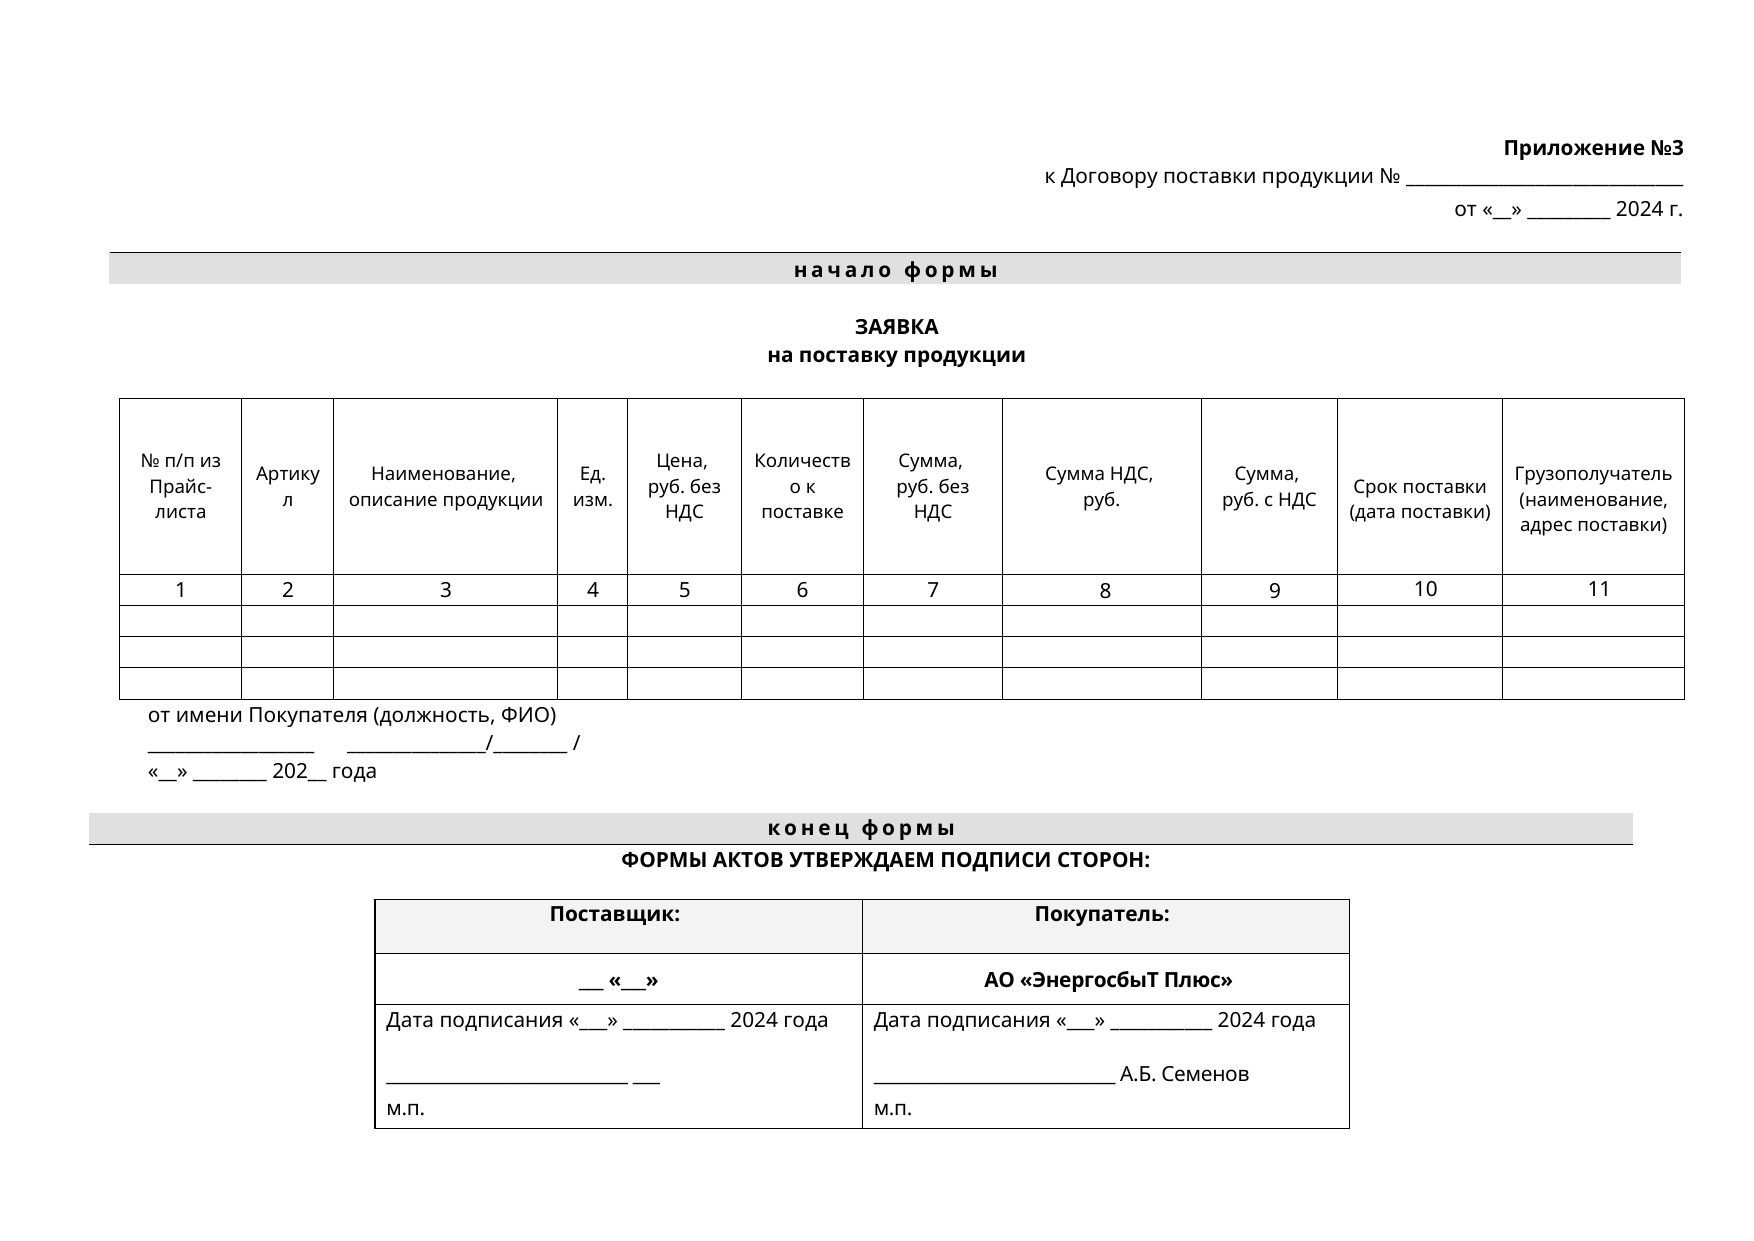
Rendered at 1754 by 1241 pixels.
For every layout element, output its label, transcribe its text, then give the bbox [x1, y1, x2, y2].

table_cell Дата подписания «___» ___________ 2024 года ___________________________ ___ м.п. [376, 1005, 862, 1128]
text конец формы [89, 813, 1633, 844]
text «__» ________ 202__ года [89, 757, 1636, 785]
table_header Приложение №3 к Договору поставки продукции № ______________________________ от «__» _________ 2024 г. начало формы ЗАЯВКА [98, 133, 1695, 341]
table_cell на поставку продукции [98, 341, 1695, 700]
text __________________ _______________/________ / [89, 728, 1636, 757]
text от имени Покупателя (должность, ФИО) [89, 700, 1636, 728]
table_header Поставщик: [376, 900, 862, 953]
table_header Покупатель: [863, 900, 1349, 953]
table_cell АО «ЭнергосбыТ Плюс» [863, 954, 1349, 1004]
text ФОРМЫ АКТОВ УТВЕРЖДАЕМ ПОДПИСИ СТОРОН: [89, 845, 1624, 873]
table_cell ___ «___» [376, 954, 862, 1004]
table_cell Дата подписания «___» ___________ 2024 года ___________________________ А.Б. Семенов м.п. [863, 1005, 1349, 1128]
